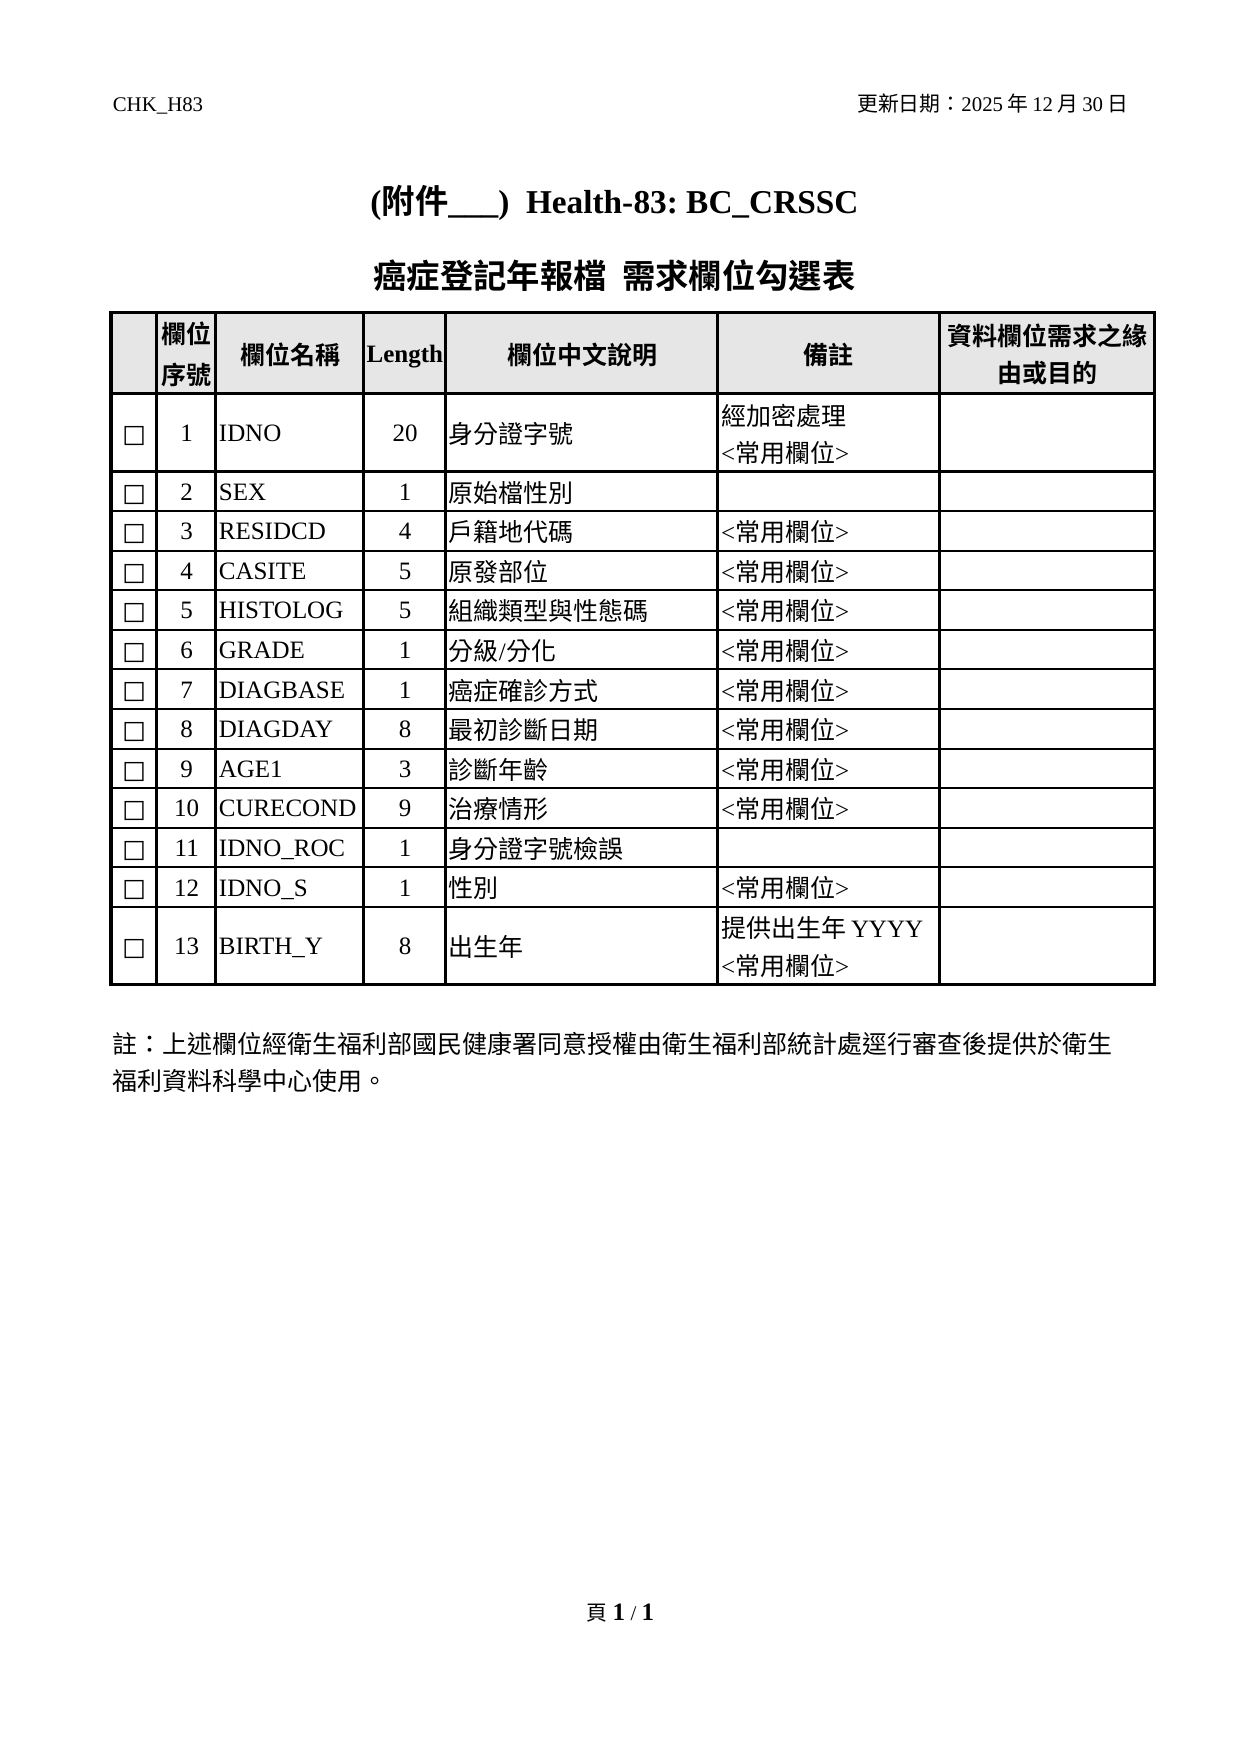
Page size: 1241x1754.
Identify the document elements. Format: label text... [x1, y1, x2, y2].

table_cell 4 [158, 552, 214, 589]
table_cell □ [113, 908, 155, 983]
table_cell <常用欄位> [719, 789, 938, 827]
table_cell CURECOND [217, 789, 362, 827]
table_cell DIAGBASE [217, 670, 362, 708]
table_cell □ [113, 552, 155, 589]
table_cell 1 [365, 631, 444, 668]
table_cell 8 [158, 710, 214, 747]
table_cell GRADE [217, 631, 362, 668]
text 註：上述欄位經衛生福利部國民健康署同意授權由衛生福利部統計處逕行審查後提供於衛生福利資料科學中心使用。 [112, 1023, 1128, 1098]
table_cell [941, 395, 1153, 470]
table_cell BIRTH_Y [217, 908, 362, 983]
table_cell <常用欄位> [719, 710, 938, 747]
table_cell 最初診斷日期 [447, 710, 716, 747]
table_cell 原始檔性別 [447, 473, 716, 510]
table_cell 1 [365, 670, 444, 708]
table_cell □ [113, 868, 155, 906]
table_cell 組織類型與性態碼 [447, 591, 716, 629]
table_cell DIAGDAY [217, 710, 362, 747]
table_cell 10 [158, 789, 214, 827]
table_cell 3 [158, 512, 214, 549]
table_cell HISTOLOG [217, 591, 362, 629]
table_header 欄位名稱 [217, 314, 362, 392]
text 癌症登記年報檔 需求欄位勾選表 [101, 236, 1128, 311]
table_cell 分級/分化 [447, 631, 716, 668]
table_cell 性別 [447, 868, 716, 906]
table_cell 5 [158, 591, 214, 629]
table_cell 5 [365, 591, 444, 629]
table_cell IDNO_S [217, 868, 362, 906]
table_cell 1 [365, 473, 444, 510]
table_cell [941, 750, 1153, 787]
table_cell 提供出生年YYYY <常用欄位> [719, 908, 938, 983]
table_cell □ [113, 710, 155, 747]
table_cell <常用欄位> [719, 591, 938, 629]
table_cell 序號 [158, 352, 214, 392]
table_cell IDNO_ROC [217, 829, 362, 866]
table_cell 4 [365, 512, 444, 549]
table_cell 7 [158, 670, 214, 708]
table_cell 2 [158, 473, 214, 510]
table_cell 5 [365, 552, 444, 589]
table_cell 9 [365, 789, 444, 827]
table_cell 1 [365, 829, 444, 866]
table_cell 出生年 [447, 908, 716, 983]
table_cell [941, 631, 1153, 668]
table_cell <常用欄位> [719, 631, 938, 668]
table_cell 1 [365, 868, 444, 906]
table_header 欄位 [158, 314, 214, 352]
table_cell AGE1 [217, 750, 362, 787]
table_header 資料欄位需求之緣由或目的 [941, 314, 1153, 392]
table_cell □ [113, 631, 155, 668]
table_cell 原發部位 [447, 552, 716, 589]
table_cell [941, 710, 1153, 747]
table_header [113, 314, 155, 392]
table_cell CASITE [217, 552, 362, 589]
text (附件___) Health-83: BC_CRSSC [101, 161, 1128, 236]
table_cell [941, 552, 1153, 589]
table_cell 9 [158, 750, 214, 787]
table_cell □ [113, 395, 155, 470]
table_cell [719, 829, 938, 866]
table_header Length [365, 314, 444, 392]
table_cell <常用欄位> [719, 750, 938, 787]
table_cell 治療情形 [447, 789, 716, 827]
table_cell <常用欄位> [719, 512, 938, 549]
table_cell □ [113, 512, 155, 549]
table_cell 經加密處理 <常用欄位> [719, 395, 938, 470]
table_cell 3 [365, 750, 444, 787]
table_cell 8 [365, 908, 444, 983]
table_cell [941, 670, 1153, 708]
table_cell 身分證字號檢誤 [447, 829, 716, 866]
table_cell [941, 591, 1153, 629]
table_cell <常用欄位> [719, 552, 938, 589]
table_cell □ [113, 591, 155, 629]
table_cell 癌症確診方式 [447, 670, 716, 708]
table_cell SEX [217, 473, 362, 510]
table_cell <常用欄位> [719, 868, 938, 906]
table_cell RESIDCD [217, 512, 362, 549]
table_cell 11 [158, 829, 214, 866]
table_cell [941, 789, 1153, 827]
table_cell [941, 868, 1153, 906]
table_cell □ [113, 750, 155, 787]
table_cell 診斷年齡 [447, 750, 716, 787]
table_cell □ [113, 670, 155, 708]
table_header 欄位中文說明 [447, 314, 716, 392]
table_cell 12 [158, 868, 214, 906]
table_cell 1 [158, 395, 214, 470]
table_cell [941, 473, 1153, 510]
table_cell [941, 829, 1153, 866]
table_cell <常用欄位> [719, 670, 938, 708]
table_header 備註 [719, 314, 938, 392]
table_cell 6 [158, 631, 214, 668]
table_cell □ [113, 829, 155, 866]
table_cell [941, 512, 1153, 549]
table_cell 20 [365, 395, 444, 470]
table_cell 戶籍地代碼 [447, 512, 716, 549]
table_cell 8 [365, 710, 444, 747]
table_cell [719, 473, 938, 510]
table_cell 身分證字號 [447, 395, 716, 470]
table_cell IDNO [217, 395, 362, 470]
table_cell 13 [158, 908, 214, 983]
table_cell □ [113, 473, 155, 510]
table_cell [941, 908, 1153, 983]
table_cell □ [113, 789, 155, 827]
